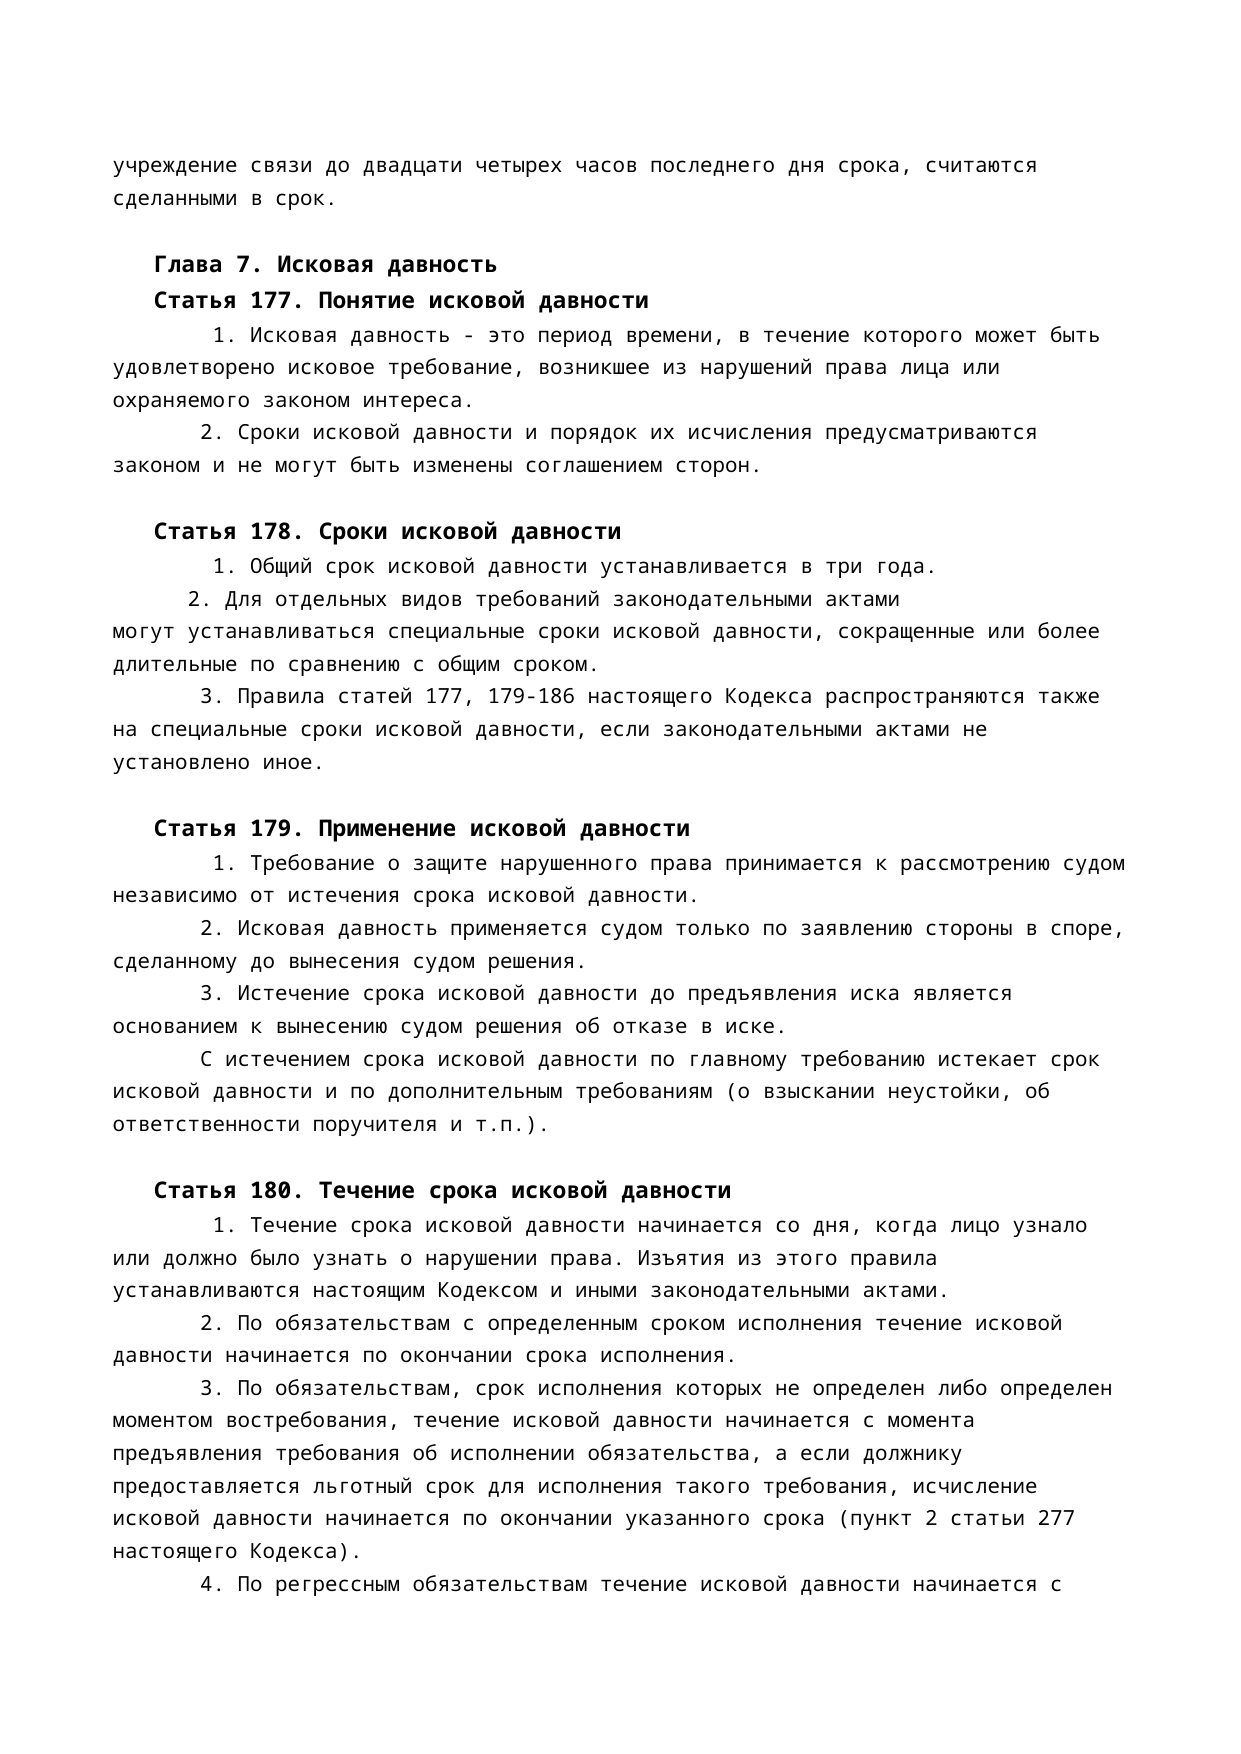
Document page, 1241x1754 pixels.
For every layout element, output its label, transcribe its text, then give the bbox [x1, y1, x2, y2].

text Статья 177. Понятие исковой давности [112, 284, 1128, 315]
text Статья 180. Течение срока исковой давности [112, 1174, 1128, 1205]
text 1. Общий срок исковой давности устанавливается в три года. 2. Для отдельных видов требований законодательными актами могут устанавливаться специальные сроки исковой давности, сокращенные или более длительные по сравнению с общим сроком. 3. Правила статей 177, 179-186 настоящего Кодекса распространяются также на специальные сроки исковой давности, если законодательными актами не установлено иное. [112, 551, 1128, 808]
text Статья 179. Применение исковой давности [112, 812, 1128, 843]
text Статья 178. Сроки исковой давности [112, 515, 1128, 547]
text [112, 1210, 1128, 1597]
text Глава 7. Исковая давность [112, 248, 1128, 279]
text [112, 150, 1128, 244]
text 1. Исковая давность - это период времени, в течение которого может быть удовлетворено исковое требование, возникшее из нарушений права лица или охраняемого законом интереса. 2. Сроки исковой давности и порядок их исчисления предусматриваются законом и не могут быть изменены соглашением сторон. [112, 320, 1128, 511]
text 1. Требование о защите нарушенного права принимается к рассмотрению судом независимо от истечения срока исковой давности. 2. Исковая давность применяется судом только по заявлению стороны в споре, сделанному до вынесения судом решения. 3. Истечение срока исковой давности до предъявления иска является основанием к вынесению судом решения об отказе в иске. С истечением срока исковой давности по главному требованию истекает срок исковой давности и по дополнительным требованиям (о взыскании неустойки, об ответственности поручителя и т.п.). [112, 848, 1128, 1170]
